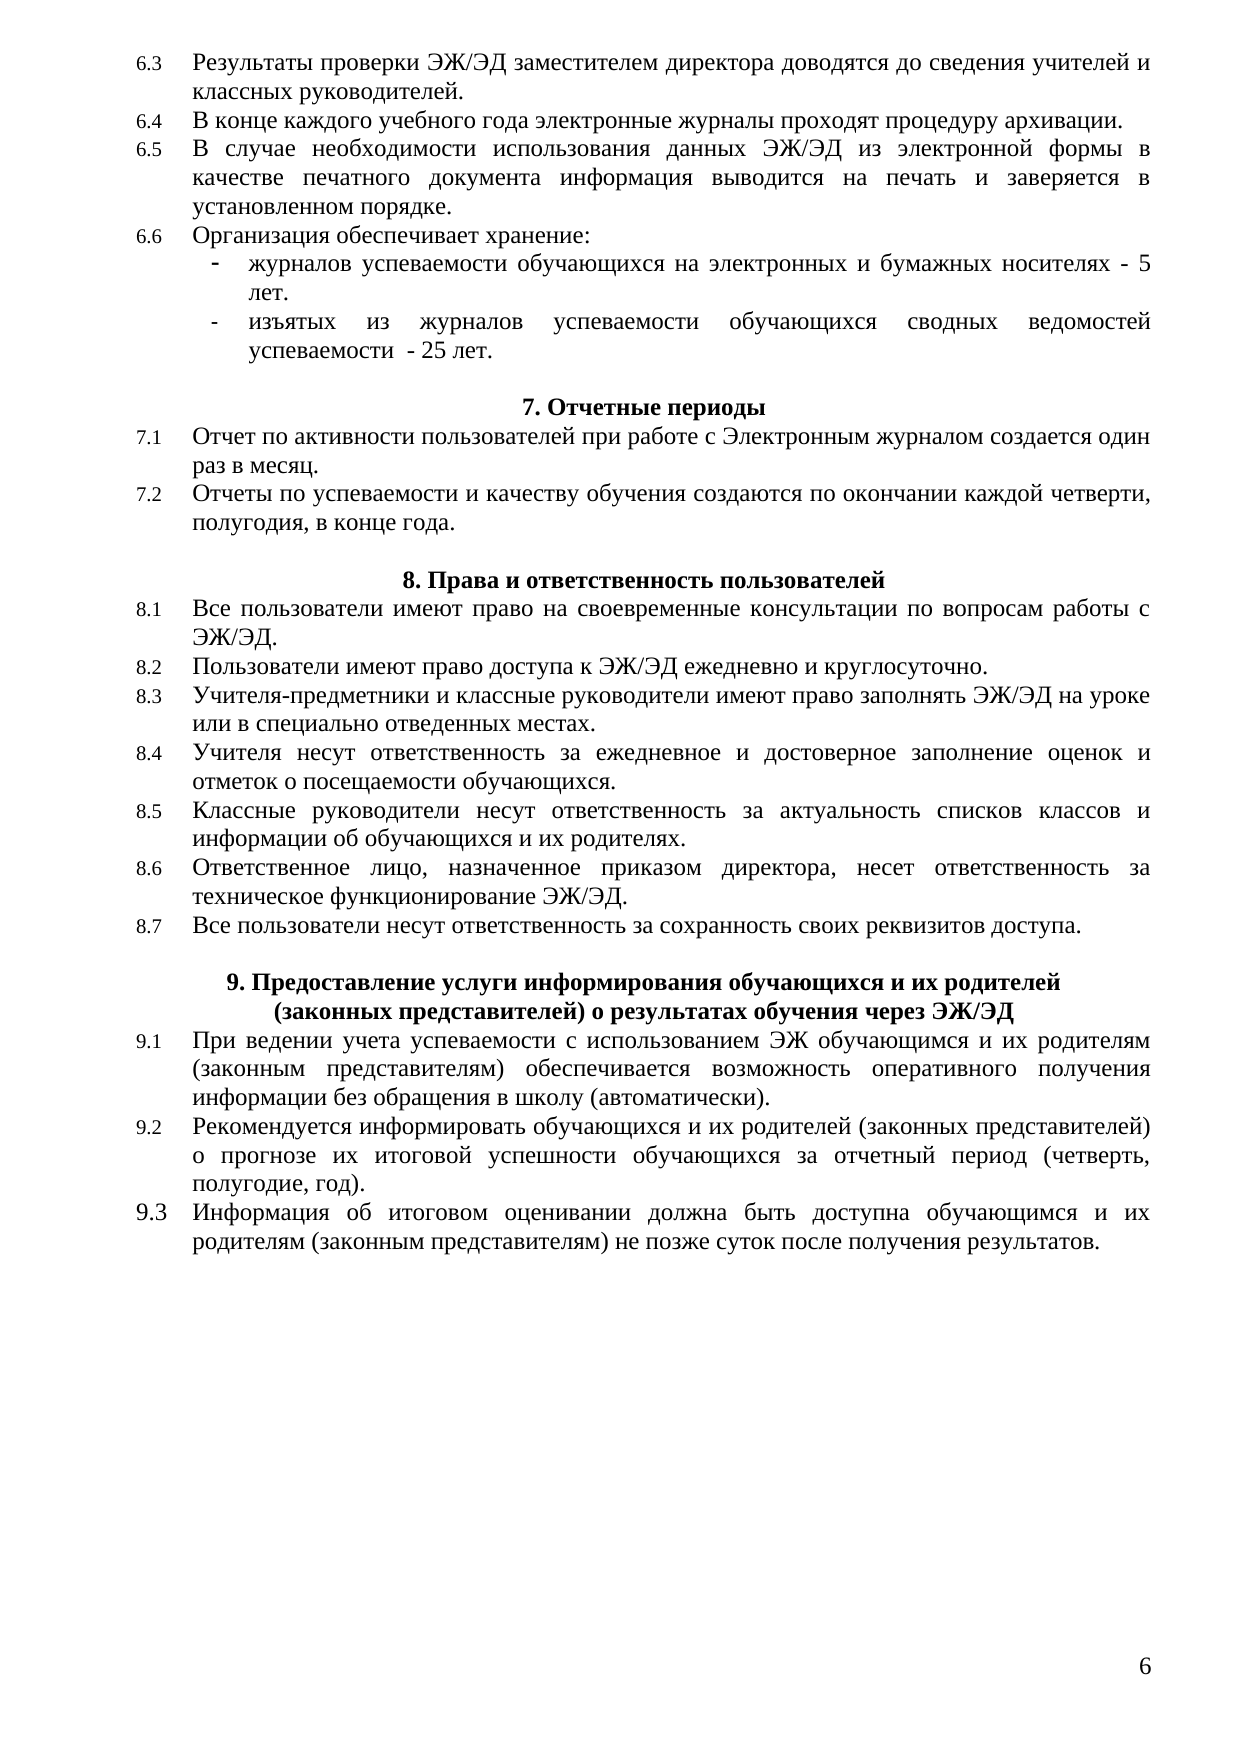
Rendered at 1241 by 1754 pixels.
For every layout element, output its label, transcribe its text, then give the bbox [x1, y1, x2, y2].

list Учителя несут ответственность за ежедневное и достоверное заполнение оценок и отметок о посещаемости обучающихся. [136, 737, 1152, 795]
list изъятых из журналов успеваемости обучающихся сводных ведомостей успеваемости - 25 лет. [211, 306, 1152, 363]
list В конце каждого учебного года электронные журналы проходят процедуру архивации. [136, 105, 1152, 133]
list Все пользователи имеют право на своевременные консультации по вопросам работы с ЭЖ/ЭД. [136, 593, 1152, 651]
list Организация обеспечивает хранение: [136, 220, 1152, 248]
text 9. Предоставление услуги информирования обучающихся и их родителей (законных представителей) о результатах обучения через ЭЖ/ЭД [136, 967, 1152, 1025]
list Ответственное лицо, назначенное приказом директора, несет ответственность за техническое функционирование ЭЖ/ЭД. [136, 852, 1152, 910]
list Отчет по активности пользователей при работе с Электронным журналом создается один раз в месяц. [136, 421, 1152, 478]
list В случае необходимости использования данных ЭЖ/ЭД из электронной формы в качестве печатного документа информация выводится на печать и заверяется в установленном порядке. [136, 133, 1152, 220]
list Отчеты по успеваемости и качеству обучения создаются по окончании каждой четверти, полугодия, в конце года. [136, 478, 1152, 536]
list При ведении учета успеваемости с использованием ЭЖ обучающимся и их родителям (законным представителям) обеспечивается возможность оперативного получения информации без обращения в школу (автоматически). [136, 1025, 1152, 1111]
list Результаты проверки ЭЖ/ЭД заместителем директора доводятся до сведения учителей и классных руководителей. [136, 47, 1152, 105]
text 7. Отчетные периоды [136, 392, 1152, 421]
list Информация об итоговом оценивании должна быть доступна обучающимся и их родителям (законным представителям) не позже суток после получения результатов. [136, 1197, 1152, 1255]
list Все пользователи несут ответственность за сохранность своих реквизитов доступа. [136, 910, 1152, 938]
list Учителя-предметники и классные руководители имеют право заполнять ЭЖ/ЭД на уроке или в специально отведенных местах. [136, 680, 1152, 737]
list Классные руководители несут ответственность за актуальность списков классов и информации об обучающихся и их родителях. [136, 795, 1152, 852]
list Рекомендуется информировать обучающихся и их родителей (законных представителей) о прогнозе их итоговой успешности обучающихся за отчетный период (четверть, полугодие, год). [136, 1111, 1152, 1197]
text 8. Права и ответственность пользователей [136, 565, 1152, 593]
list журналов успеваемости обучающихся на электронных и бумажных носителях - 5 лет. [211, 248, 1152, 306]
list Пользователи имеют право доступа к ЭЖ/ЭД ежедневно и круглосуточно. [136, 651, 1152, 680]
